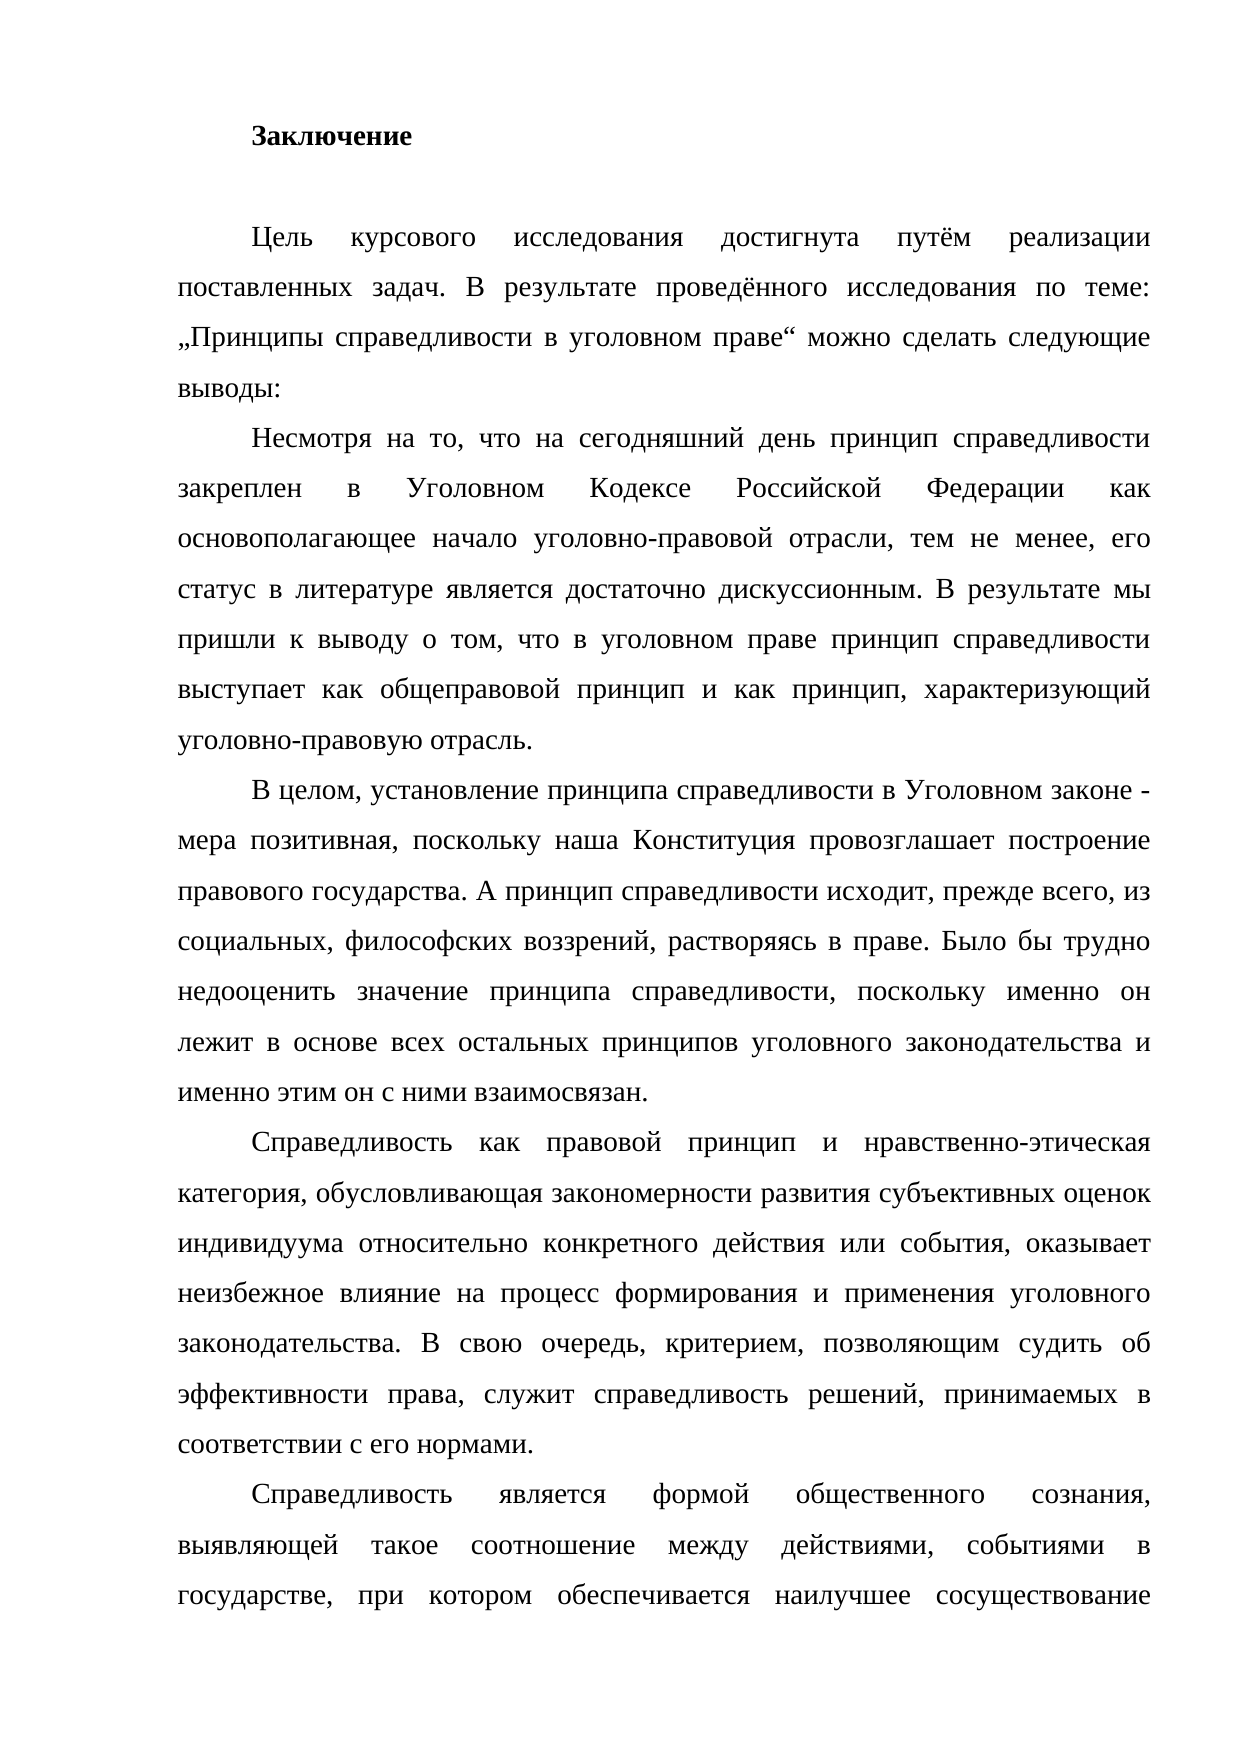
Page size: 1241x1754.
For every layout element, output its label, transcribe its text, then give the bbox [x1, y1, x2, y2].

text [177, 1477, 1152, 1611]
text Цель курсового исследования достигнута путём реализации поставленных задач. В результате проведённого исследования по теме: „Принципы справедливости в уголовном праве“ можно сделать следующие выводы: [177, 219, 1152, 403]
text Несмотря на то, что на сегодняшний день принцип справедливости закреплен в Уголовном Кодексе Российской Федерации как основополагающее начало уголовно-правовой отрасли, тем не менее, его статус в литературе является достаточно дискуссионным. В результате мы пришли к выводу о том, что в уголовном праве принцип справедливости выступает как общеправовой принцип и как принцип, характеризующий уголовно-правовую отрасль. [177, 420, 1152, 755]
text В целом, установление принципа справедливости в Уголовном законе - мера позитивная, поскольку наша Конституция провозглашает построение правового государства. А принцип справедливости исходит, прежде всего, из социальных, философских воззрений, растворяясь в праве. Было бы трудно недооценить значение принципа справедливости, поскольку именно он лежит в основе всех остальных принципов уголовного законодательства и именно этим он с ними взаимосвязан. [177, 772, 1152, 1108]
subtitle Заключение [177, 118, 1152, 152]
text Справедливость как правовой принцип и нравственно-этическая категория, обусловливающая закономерности развития субъективных оценок индивидуума относительно конкретного действия или события, оказывает неизбежное влияние на процесс формирования и применения уголовного законодательства. В свою очередь, критерием, позволяющим судить об эффективности права, служит справедливость решений, принимаемых в соответствии с его нормами. [177, 1124, 1152, 1460]
